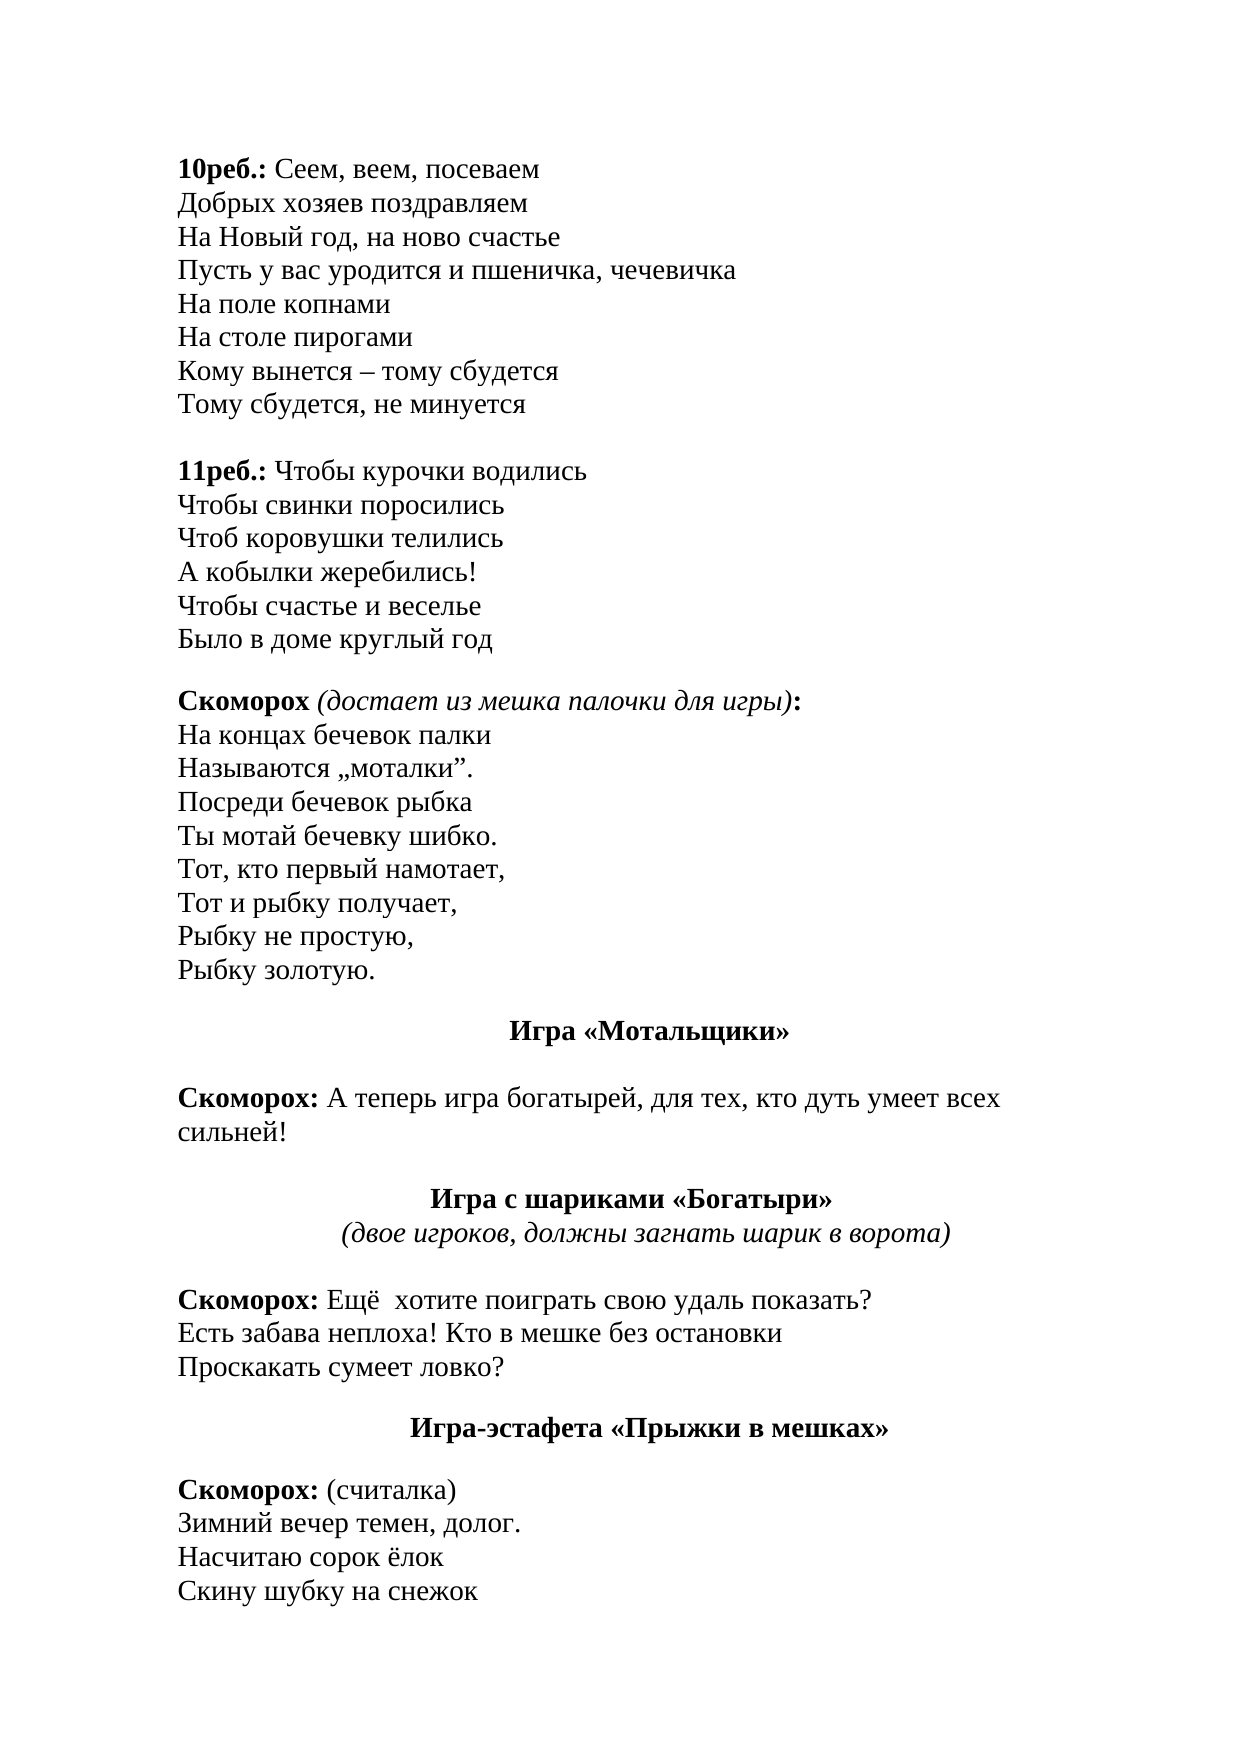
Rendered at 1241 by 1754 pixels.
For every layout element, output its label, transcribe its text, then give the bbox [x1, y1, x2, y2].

text Скоморох (достает из мешка палочки для игры): На концах бечевок палки Называются „моталки”. Посреди бечевок рыбка Ты мотай бечевку шибко. Тот, кто первый намотает, Тот и рыбку получает, Рыбку не простую, Рыбку золотую. [177, 683, 1122, 1013]
text Игра с шариками «Богатыри» (двое игроков, должны загнать шарик в ворота) [177, 1181, 430, 1248]
text Скоморох: А теперь игра богатырей, для тех, кто дуть умеет всех сильней! [579, 1081, 1122, 1148]
text Игра «Мотальщики» [177, 1013, 1122, 1047]
text Скоморох: Ещё хотите поиграть свою удаль показать? Есть забава неплоха! Кто в мешке без остановки Проскакать сумеет ловко? [177, 1282, 1122, 1410]
text Игра с шариками «Богатыри» (двое игроков, должны загнать шарик в ворота) [869, 1181, 1122, 1248]
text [177, 118, 1122, 683]
text Игра-эстафета «Прыжки в мешках» [177, 1410, 1122, 1472]
